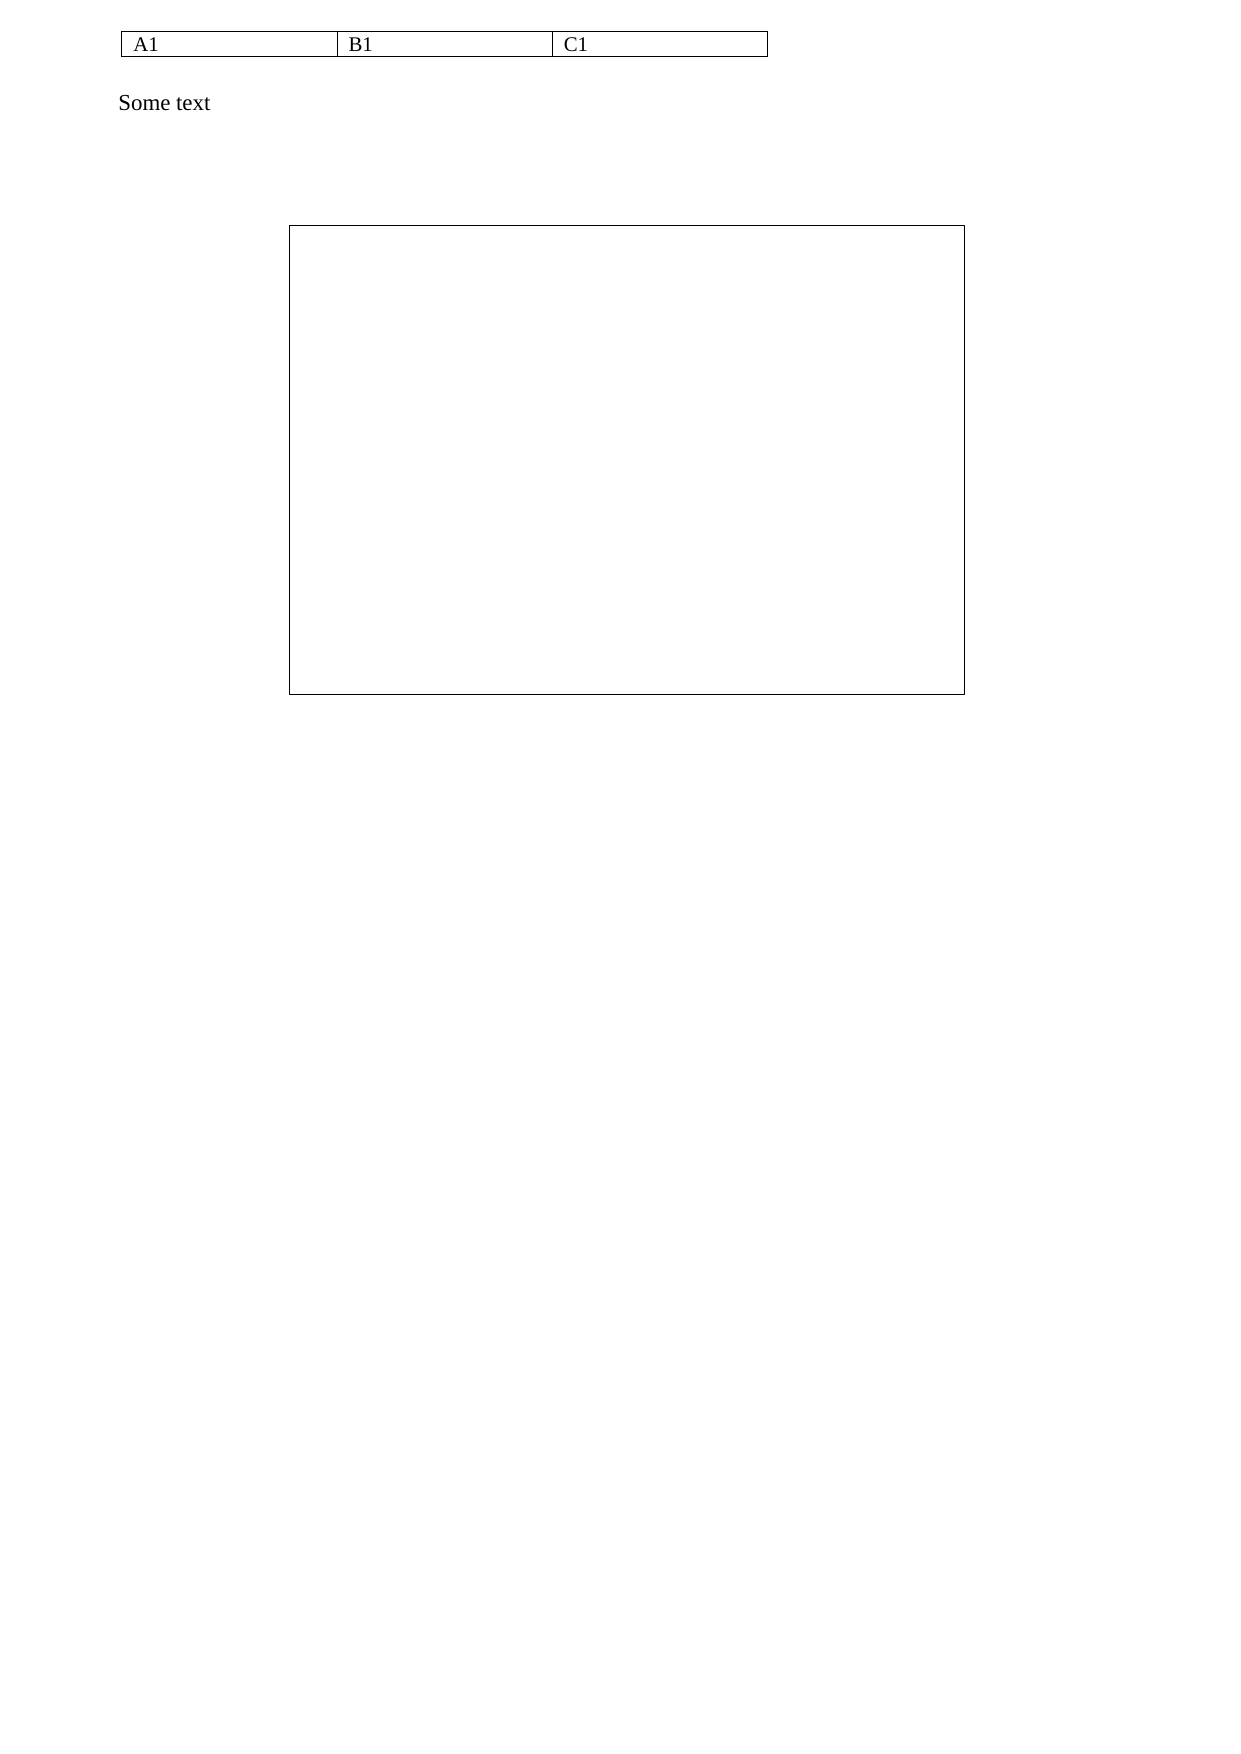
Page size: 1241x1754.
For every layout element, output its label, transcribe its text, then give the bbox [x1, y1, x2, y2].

text Some text [118, 89, 1152, 115]
